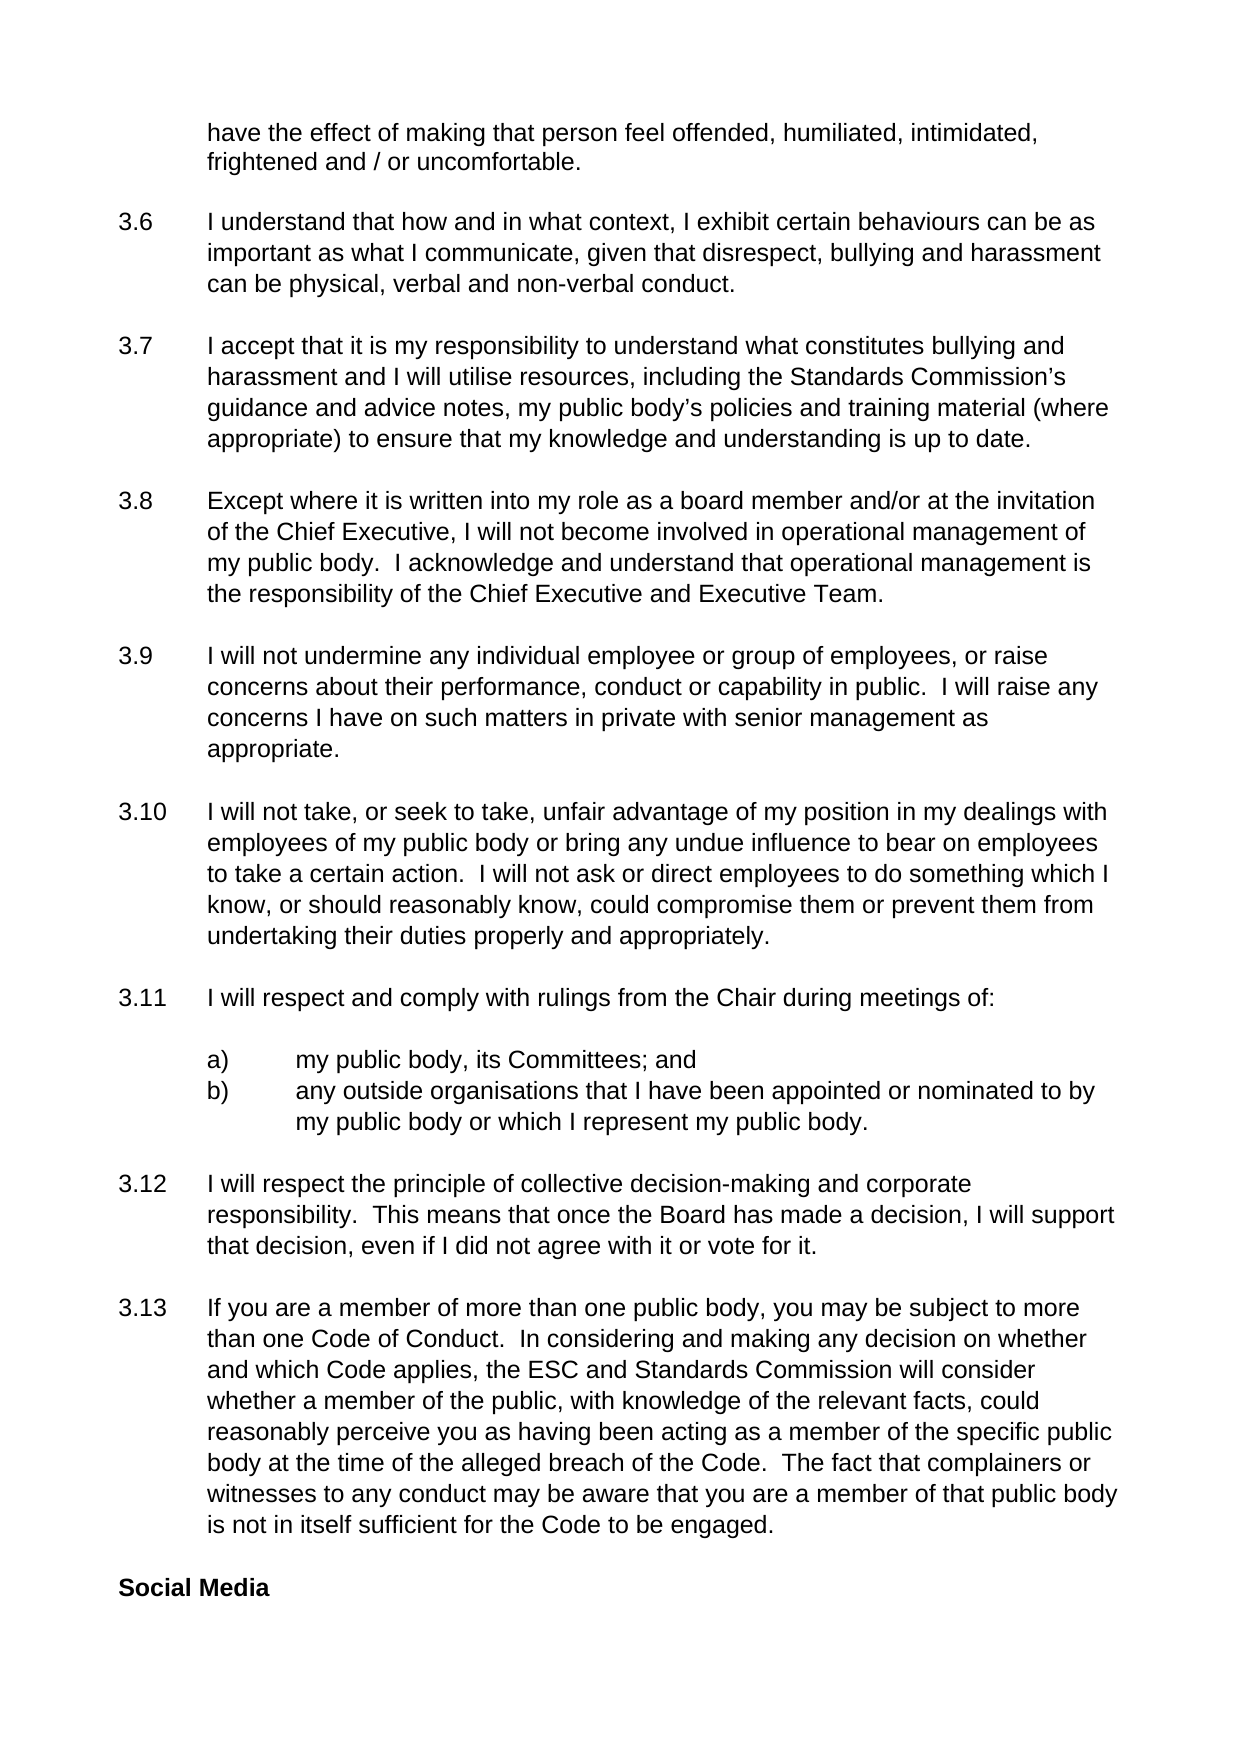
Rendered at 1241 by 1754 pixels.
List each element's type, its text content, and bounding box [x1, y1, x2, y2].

list b) any outside organisations that I have been appointed or nominated to by my public body or which I represent my public body. [207, 1076, 1122, 1136]
list 3.8 Except where it is written into my role as a board member and/or at the invitation of the Chief Executive, I will not become involved in operational management of my public body. I acknowledge and understand that operational management is the responsibility of the Chief Executive and Executive Team. [118, 486, 1122, 608]
list 3.9 I will not undermine any individual employee or group of employees, or raise concerns about their performance, conduct or capability in public. I will raise any concerns I have on such matters in private with senior management as appropriate. [118, 641, 1122, 763]
list 3.10 I will not take, or seek to take, unfair advantage of my position in my dealings with employees of my public body or bring any undue influence to bear on employees to take a certain action. I will not ask or direct employees to do something which I know, or should reasonably know, could compromise them or prevent them from undertaking their duties properly and appropriately. [118, 796, 1122, 949]
list a) my public body, its Committees; and [207, 1045, 1122, 1073]
list 3.7 I accept that it is my responsibility to understand what constitutes bullying and harassment and I will utilise resources, including the Standards Commission’s guidance and advice notes, my public body’s policies and training material (where appropriate) to ensure that my knowledge and understanding is up to date. [118, 331, 1122, 453]
list 3.13 If you are a member of more than one public body, you may be subject to more than one Code of Conduct. In considering and making any decision on whether and which Code applies, the ESC and Standards Commission will consider whether a member of the public, with knowledge of the relevant facts, could reasonably perceive you as having been acting as a member of the specific public body at the time of the alleged breach of the Code. The fact that complainers or witnesses to any conduct may be aware that you are a member of that public body is not in itself sufficient for the Code to be engaged. [118, 1293, 1122, 1539]
list 3.12 I will respect the principle of collective decision-making and corporate responsibility. This means that once the Board has made a decision, I will support that decision, even if I did not agree with it or vote for it. [118, 1169, 1122, 1260]
list 3.6 I understand that how and in what context, I exhibit certain behaviours can be as important as what I communicate, given that disrespect, bullying and harassment can be physical, verbal and non-verbal conduct. [118, 207, 1122, 297]
list Social Media [118, 1572, 1122, 1601]
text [207, 118, 1122, 176]
list 3.11 I will respect and comply with rulings from the Chair during meetings of: [118, 983, 1122, 1011]
